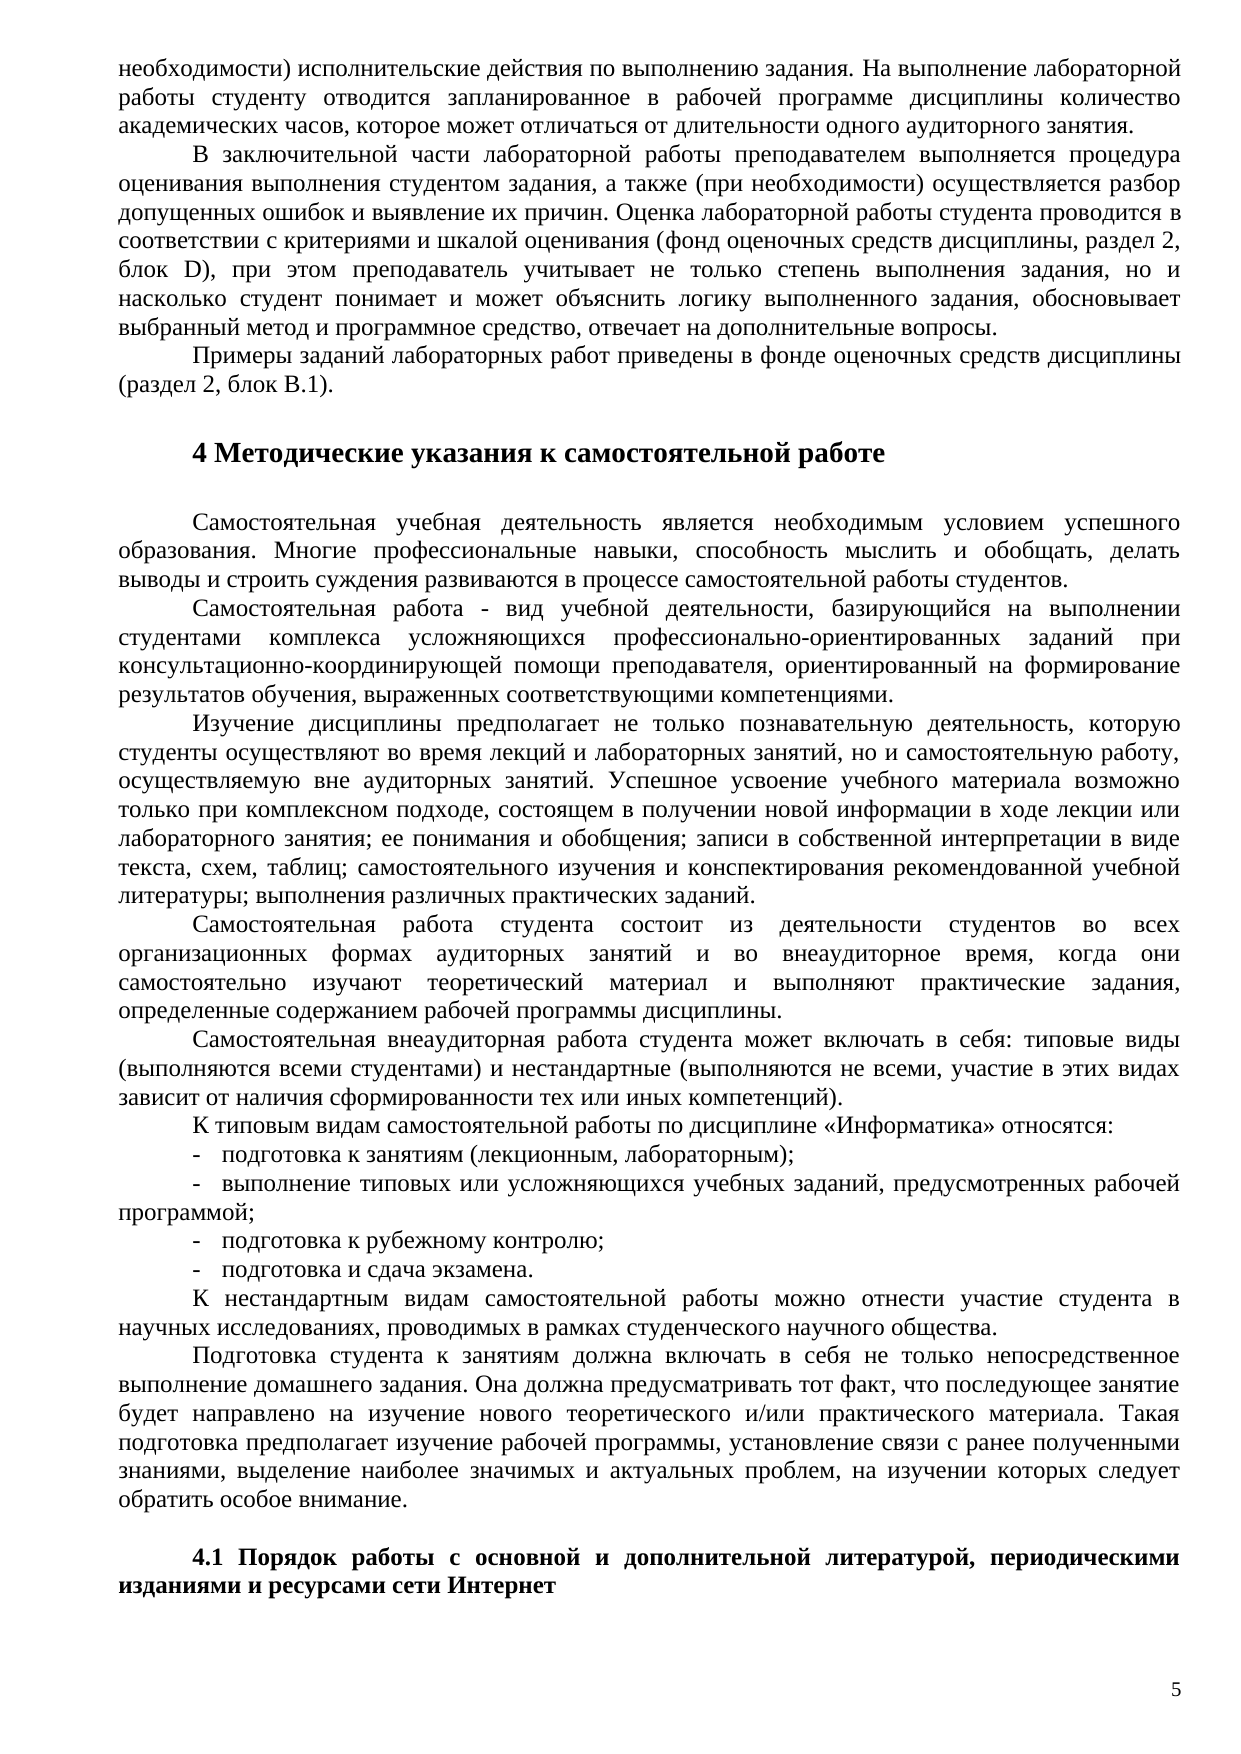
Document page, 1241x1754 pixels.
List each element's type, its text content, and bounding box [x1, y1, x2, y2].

text - подготовка и сдача экзамена. [118, 1254, 1181, 1283]
text Самостоятельная работа - вид учебной деятельности, базирующийся на выполнении студентами комплекса усложняющихся профессионально-ориентированных заданий при консультационно-координирующей помощи преподавателя, ориентированный на формирование результатов обучения, выраженных соответствующими компетенциями. [118, 593, 1181, 708]
text Самостоятельная внеаудиторная работа студента может включать в себя: типовые виды (выполняются всеми студентами) и нестандартные (выполняются не всеми, участие в этих видах зависит от наличия сформированности тех или иных компетенций). [118, 1024, 1181, 1110]
text 4 Методические указания к самостоятельной работе [118, 436, 1181, 469]
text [118, 53, 1181, 139]
text Изучение дисциплины предполагает не только познавательную деятельность, которую студенты осуществляют во время лекций и лабораторных занятий, но и самостоятельную работу, осуществляемую вне аудиторных занятий. Успешное усвоение учебного материала возможно только при комплексном подходе, состоящем в получении новой информации в ходе лекции или лабораторного занятия; ее понимания и обобщения; записи в собственной интерпретации в виде текста, схем, таблиц; самостоятельного изучения и конспектирования рекомендованной учебной литературы; выполнения различных практических заданий. [118, 708, 1181, 909]
text 4.1 Порядок работы с основной и дополнительной литературой, периодическими изданиями и ресурсами сети Интернет [118, 1542, 1181, 1599]
text К типовым видам самостоятельной работы по дисциплине «Информатика» относятся: [118, 1110, 1181, 1139]
text В заключительной части лабораторной работы преподавателем выполняется процедура оценивания выполнения студентом задания, а также (при необходимости) осуществляется разбор допущенных ошибок и выявление их причин. Оценка лабораторной работы студента проводится в соответствии с критериями и шкалой оценивания (фонд оценочных средств дисциплины, раздел 2, блок D), при этом преподаватель учитывает не только степень выполнения задания, но и насколько студент понимает и может объяснить логику выполненного задания, обосновывает выбранный метод и программное средство, отвечает на дополнительные вопросы. [118, 139, 1181, 341]
text Самостоятельная работа студента состоит из деятельности студентов во всех организационных формах аудиторных занятий и во внеаудиторное время, когда они самостоятельно изучают теоретический материал и выполняют практические задания, определенные содержанием рабочей программы дисциплины. [118, 909, 1181, 1024]
text Самостоятельная учебная деятельность является необходимым условием успешного образования. Многие профессиональные навыки, способность мыслить и обобщать, делать выводы и строить суждения развиваются в процессе самостоятельной работы студентов. [118, 507, 1181, 593]
text Примеры заданий лабораторных работ приведены в фонде оценочных средств дисциплины (раздел 2, блок B.1). [118, 341, 1181, 398]
text К нестандартным видам самостоятельной работы можно отнести участие студента в научных исследованиях, проводимых в рамках студенческого научного общества. [118, 1283, 1181, 1340]
text - подготовка к занятиям (лекционным, лабораторным); [118, 1139, 1181, 1168]
text - подготовка к рубежному контролю; [118, 1225, 1181, 1254]
text Подготовка студента к занятиям должна включать в себя не только непосредственное выполнение домашнего задания. Она должна предусматривать тот факт, что последующее занятие будет направлено на изучение нового теоретического и/или практического материала. Такая подготовка предполагает изучение рабочей программы, установление связи с ранее полученными знаниями, выделение наиболее значимых и актуальных проблем, на изучении которых следует обратить особое внимание. [118, 1340, 1181, 1513]
text - выполнение типовых или усложняющихся учебных заданий, предусмотренных рабочей программой; [118, 1168, 1181, 1225]
